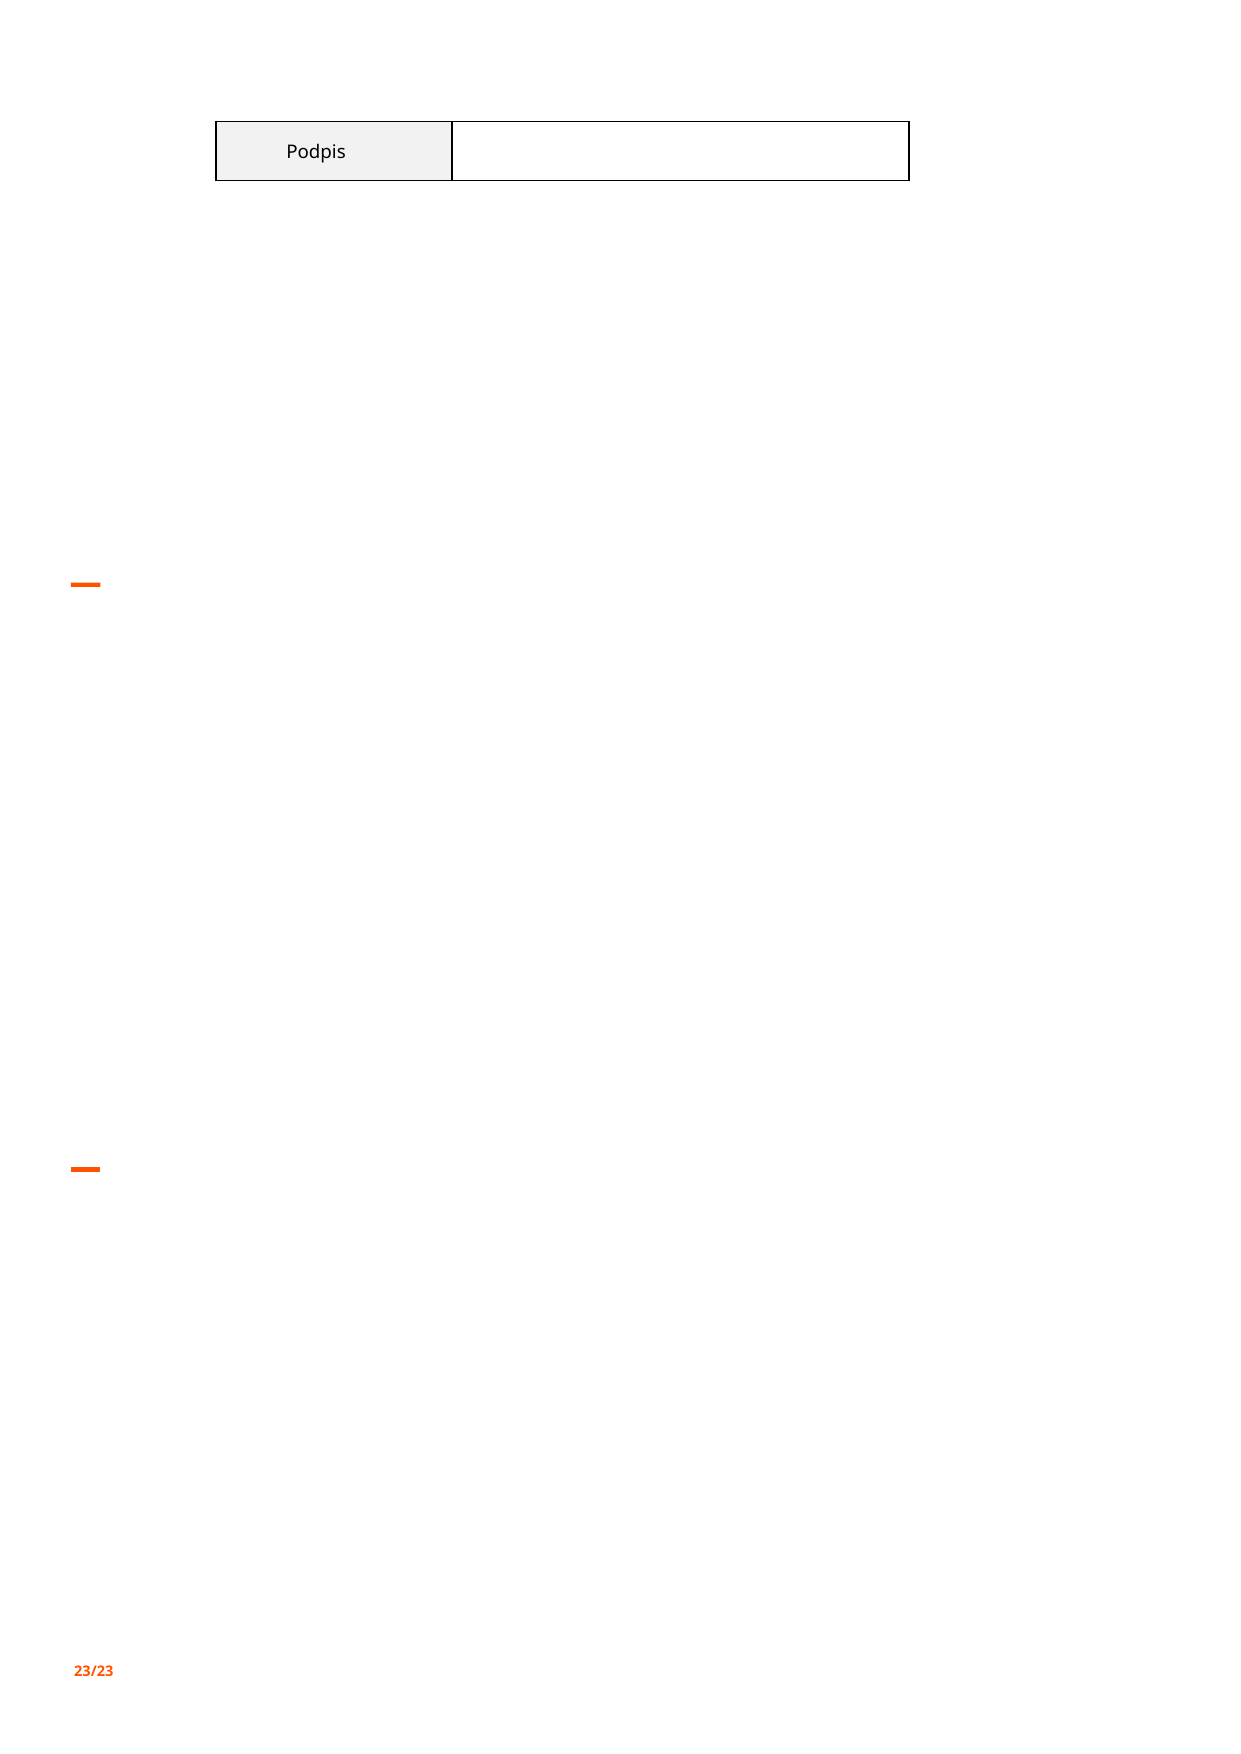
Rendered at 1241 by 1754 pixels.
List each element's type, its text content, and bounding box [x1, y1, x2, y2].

table_cell [453, 122, 908, 180]
table_cell Podpis [217, 122, 451, 180]
